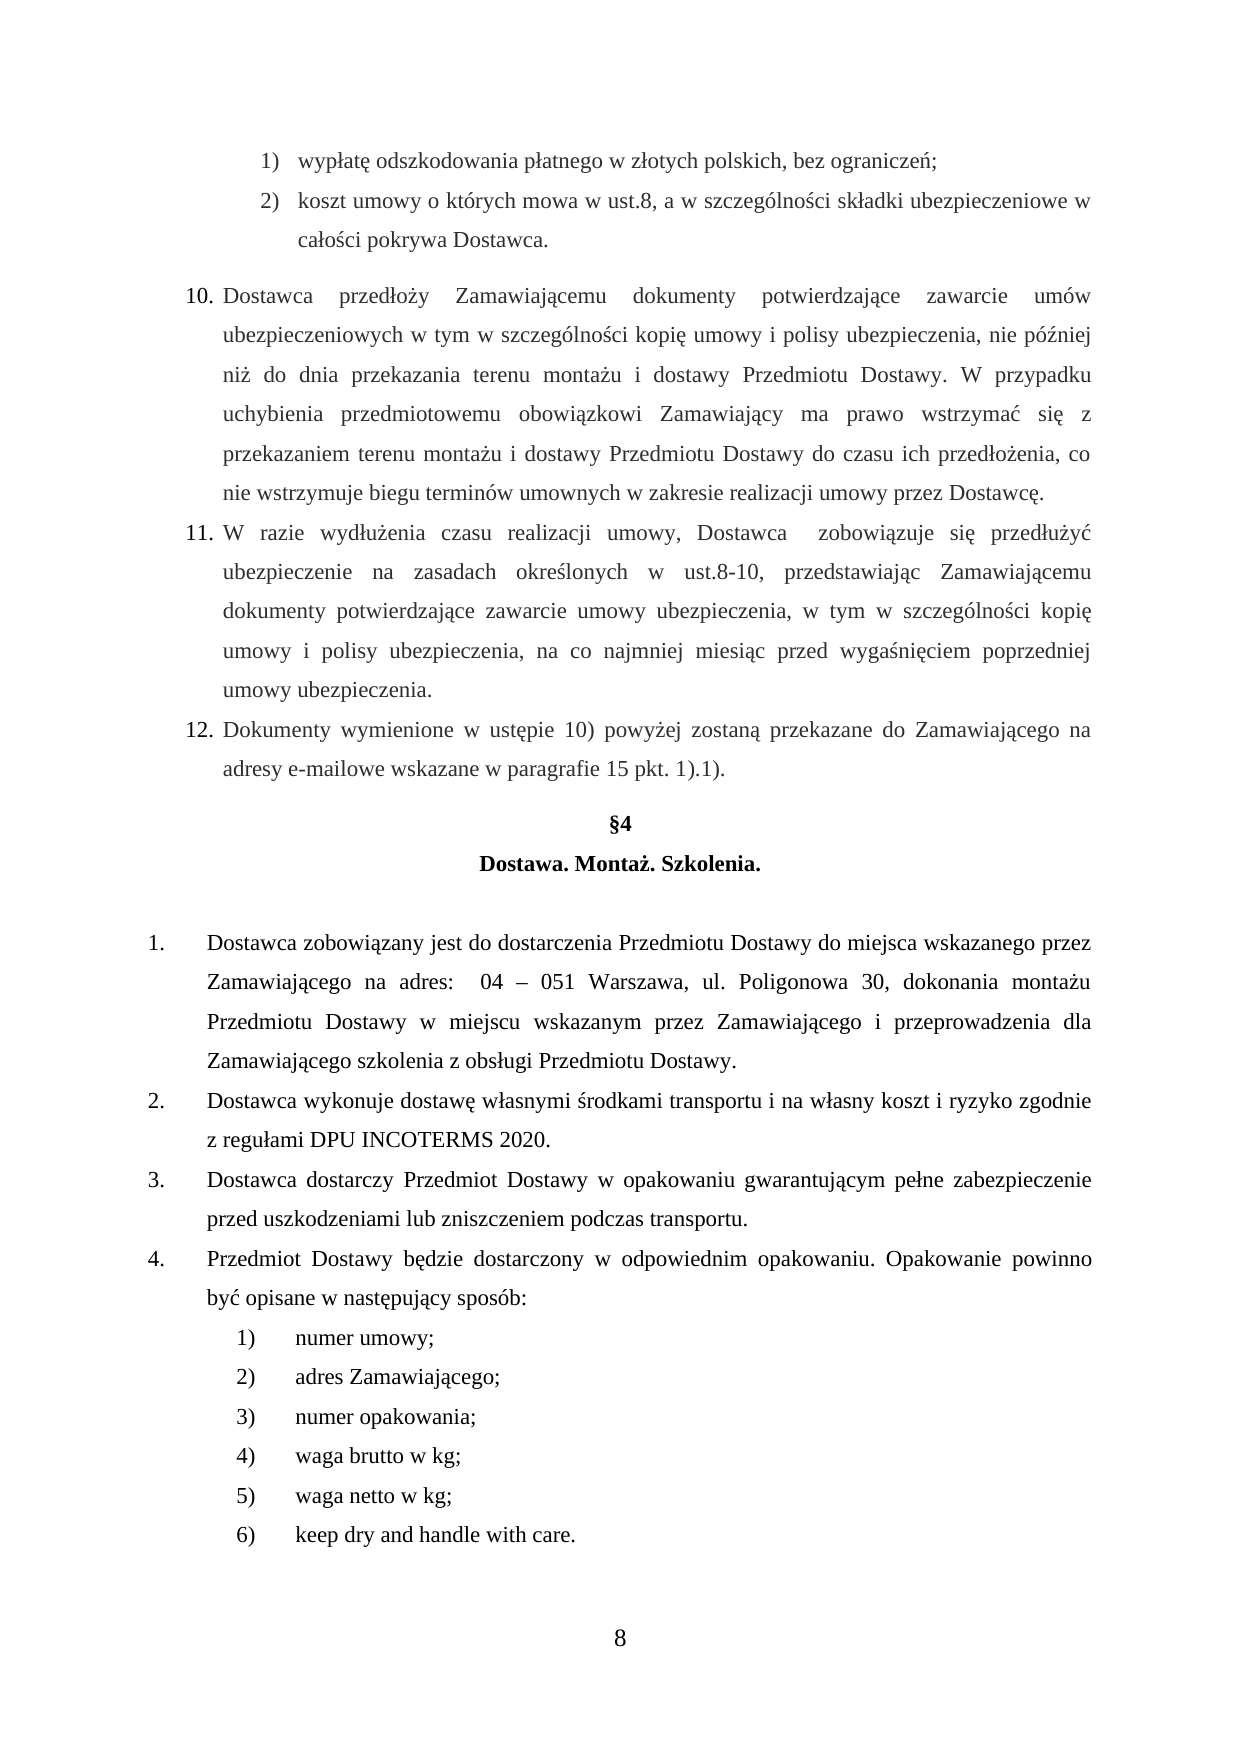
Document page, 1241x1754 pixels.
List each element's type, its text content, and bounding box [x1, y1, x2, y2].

text 1. Dostawca zobowiązany jest do dostarczenia Przedmiotu Dostawy do miejsca wskazanego przez Zamawiającego na adres: 04 – 051 Warszawa, ul. Poligonowa 30, dokonania montażu Przedmiotu Dostawy w miejscu wskazanym przez Zamawiającego i przeprowadzenia dla Zamawiającego szkolenia z obsługi Przedmiotu Dostawy. [148, 929, 1093, 1074]
list Dokumenty wymienione w ustępie 10) powyżej zostaną przekazane do Zamawiającego na adresy e-mailowe wskazane w paragrafie 15 pkt. 1).1). [185, 716, 1093, 782]
text §4 [148, 811, 1093, 837]
list koszt umowy o których mowa w ust.8, a w szczególności składki ubezpieczeniowe w całości pokrywa Dostawca. [260, 187, 1093, 253]
text Dostawa. Montaż. Szkolenia. [148, 850, 1093, 876]
subtitle 2) adres Zamawiającego; [236, 1363, 1093, 1389]
text 4. Przedmiot Dostawy będzie dostarczony w odpowiednim opakowaniu. Opakowanie powinno być opisane w następujący sposób: [148, 1245, 1093, 1311]
subtitle 1) numer umowy; [236, 1324, 1093, 1350]
subtitle 5) waga netto w kg; [236, 1482, 1093, 1508]
list W razie wydłużenia czasu realizacji umowy, Dostawca zobowiązuje się przedłużyć ubezpieczenie na zasadach określonych w ust.8-10, przedstawiając Zamawiającemu dokumenty potwierdzające zawarcie umowy ubezpieczenia, w tym w szczególności kopię umowy i polisy ubezpieczenia, na co najmniej miesiąc przed wygaśnięciem poprzedniej umowy ubezpieczenia. [185, 518, 1093, 703]
text 6) keep dry and handle with care. [236, 1521, 1093, 1547]
subtitle 4) waga brutto w kg; [236, 1442, 1093, 1468]
subtitle 3) numer opakowania; [236, 1403, 1093, 1429]
text 2. Dostawca wykonuje dostawę własnymi środkami transportu i na własny koszt i ryzyko zgodnie z regułami DPU INCOTERMS 2020. [148, 1087, 1093, 1153]
text 3. Dostawca dostarczy Przedmiot Dostawy w opakowaniu gwarantującym pełne zabezpieczenie przed uszkodzeniami lub zniszczeniem podczas transportu. [148, 1166, 1093, 1232]
list wypłatę odszkodowania płatnego w złotych polskich, bez ograniczeń; [260, 148, 1093, 174]
list Dostawca przedłoży Zamawiającemu dokumenty potwierdzające zawarcie umów ubezpieczeniowych w tym w szczególności kopię umowy i polisy ubezpieczenia, nie później niż do dnia przekazania terenu montażu i dostawy Przedmiotu Dostawy. W przypadku uchybienia przedmiotowemu obowiązkowi Zamawiający ma prawo wstrzymać się z przekazaniem terenu montażu i dostawy Przedmiotu Dostawy do czasu ich przedłożenia, co nie wstrzymuje biegu terminów umownych w zakresie realizacji umowy przez Dostawcę. [185, 282, 1093, 505]
